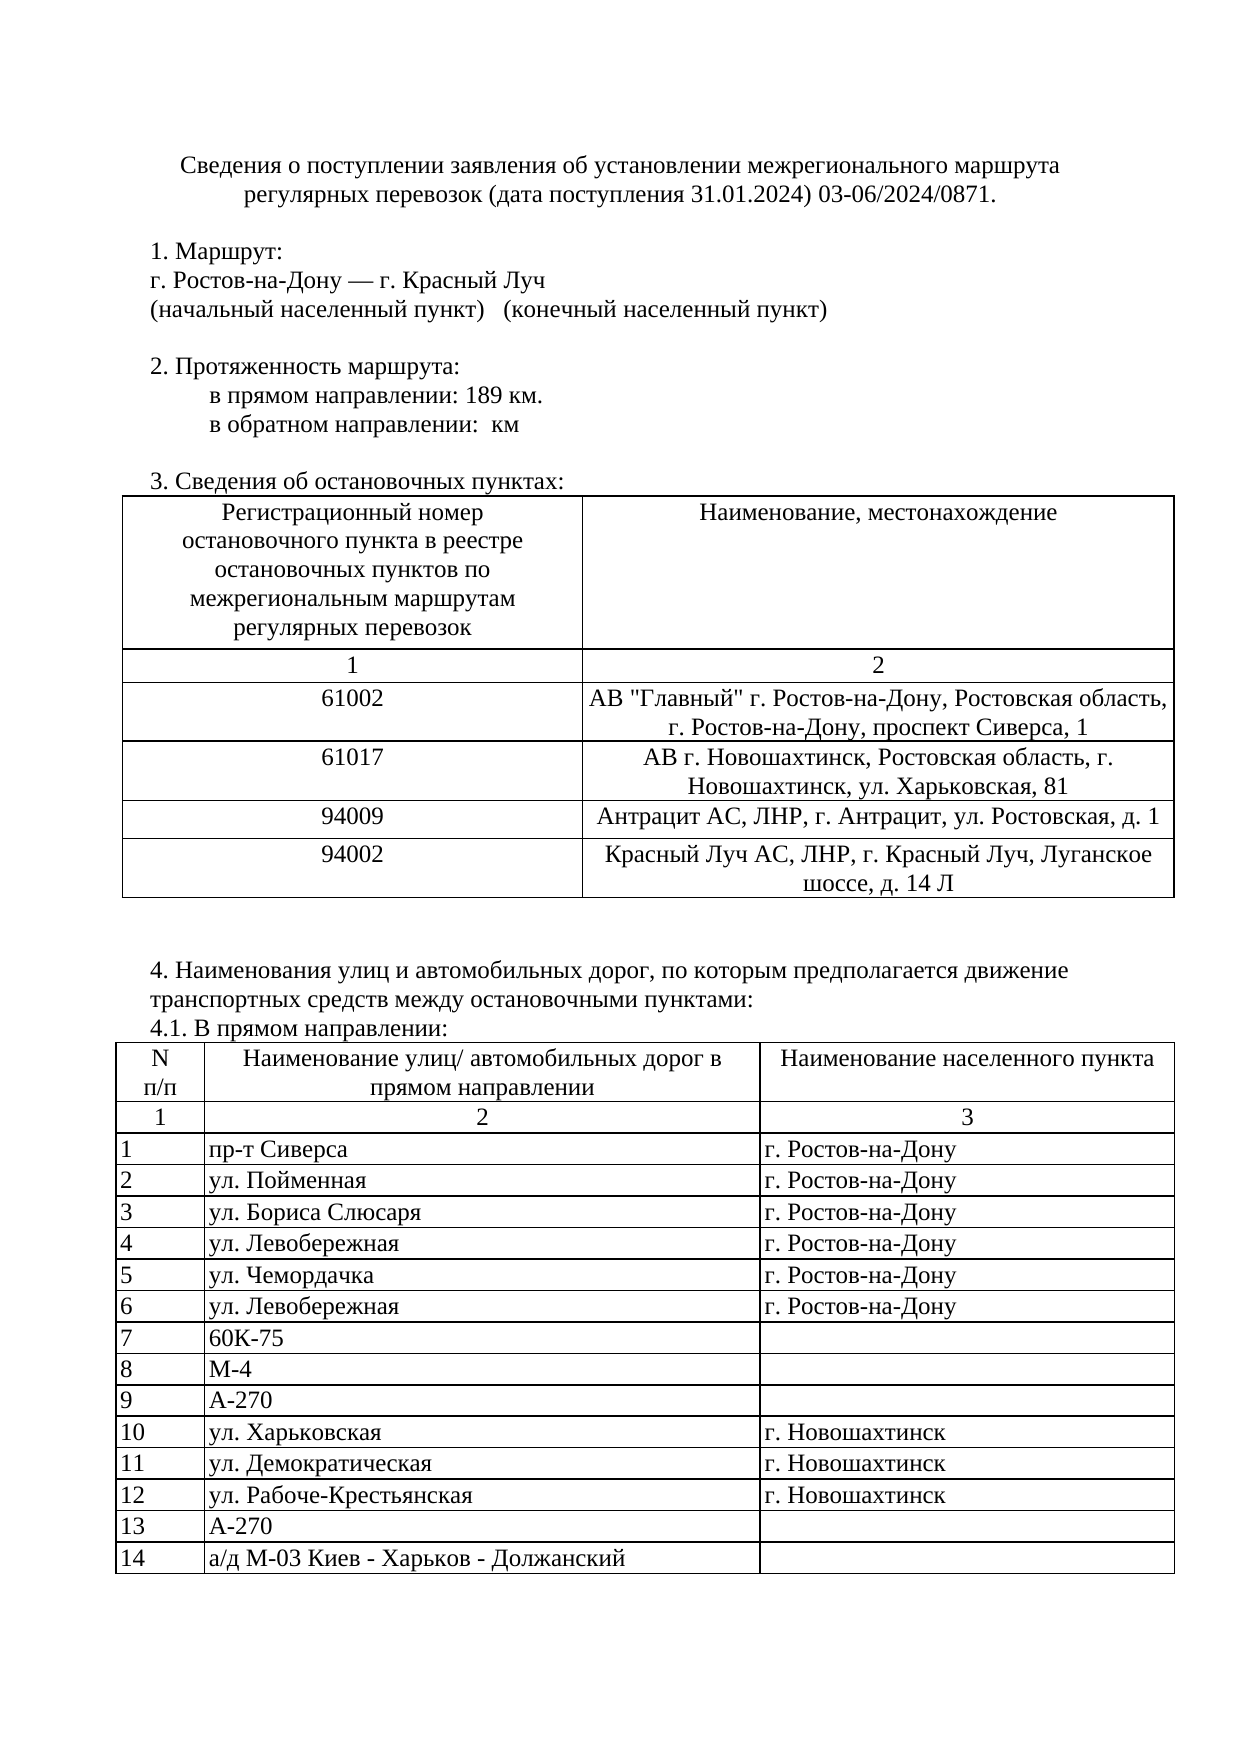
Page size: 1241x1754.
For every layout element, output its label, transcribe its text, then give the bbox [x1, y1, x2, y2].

table_cell ул. Демократическая [205, 1448, 759, 1478]
text в прямом направлении: 189 км. [150, 380, 1090, 409]
table_cell Антрацит АС, ЛНР, г. Антрацит, ул. Ростовская, д. 1 [583, 801, 1173, 837]
table_cell ул. Левобережная [205, 1291, 759, 1321]
table_cell 11 [117, 1448, 204, 1478]
table_cell пр-т Сиверса [205, 1134, 759, 1164]
table_cell 94009 [123, 801, 582, 837]
table_cell [761, 1323, 1174, 1352]
table_cell г. Новошахтинск [761, 1480, 1174, 1510]
table_cell ул. Пойменная [205, 1165, 759, 1195]
text 1. Маршрут: [150, 236, 1090, 265]
table_cell 1 [117, 1102, 204, 1132]
table_cell ул. Бориса Слюсаря [205, 1197, 759, 1227]
table_header Наименование населенного пункта [761, 1043, 1174, 1101]
text г. Ростов-на-Дону — г. Красный Луч [150, 265, 1090, 294]
text 4. Наименования улиц и автомобильных дорог, по которым предполагается движение транспортных средств между остановочными пунктами: [150, 956, 1090, 1013]
table_cell [761, 1511, 1174, 1541]
text в обратном направлении: км [150, 409, 1090, 437]
table_cell 60К-75 [205, 1323, 759, 1352]
table_cell 4 [117, 1228, 204, 1258]
text (начальный населенный пункт) (конечный населенный пункт) [150, 294, 1090, 322]
table_cell 61002 [123, 683, 582, 740]
table_cell А-270 [205, 1511, 759, 1541]
table_cell 1 [123, 650, 582, 681]
table_cell 12 [117, 1480, 204, 1510]
table_cell 3 [761, 1102, 1174, 1132]
table_cell г. Ростов-на-Дону [761, 1197, 1174, 1227]
table_cell 6 [117, 1291, 204, 1321]
table_cell 7 [117, 1323, 204, 1352]
table_cell 61017 [123, 742, 582, 799]
table_cell ул. Рабоче-Крестьянская [205, 1480, 759, 1510]
text Сведения о поступлении заявления об установлении межрегионального маршрута регулярных перевозок (дата поступления 31.01.2024) 03-06/2024/0871. [150, 150, 1090, 207]
table_cell г. Ростов-на-Дону [761, 1291, 1174, 1321]
table_cell ул. Левобережная [205, 1228, 759, 1258]
table_cell А-270 [205, 1386, 759, 1415]
table_cell АВ "Главный" г. Ростов-на-Дону, Ростовская область, г. Ростов-на-Дону, проспект Сиверса, 1 [583, 683, 1173, 740]
table_cell г. Ростов-на-Дону [761, 1260, 1174, 1289]
table_cell 3 [117, 1197, 204, 1227]
table_cell АВ г. Новошахтинск, Ростовская область, г. Новошахтинск, ул. Харьковская, 81 [583, 742, 1173, 799]
table_cell г. Ростов-на-Дону [761, 1134, 1174, 1164]
table_cell [761, 1543, 1174, 1573]
table_cell а/д М-03 Киев - Харьков - Должанский [205, 1543, 759, 1573]
table_cell [761, 1354, 1174, 1384]
table_header Наименование улиц/ автомобильных дорог в прямом направлении [205, 1043, 759, 1101]
table_cell г. Ростов-на-Дону [761, 1228, 1174, 1258]
table_cell 1 [117, 1134, 204, 1164]
table_cell 2 [583, 650, 1173, 681]
table_cell г. Ростов-на-Дону [761, 1165, 1174, 1195]
text 2. Протяженность маршрута: [150, 351, 1090, 380]
table_header Регистрационный номер остановочного пункта в реестре остановочных пунктов по межрегиональным маршрутам регулярных перевозок [123, 497, 582, 648]
table_header Наименование, местонахождение [583, 497, 1173, 648]
table_cell г. Новошахтинск [761, 1417, 1174, 1447]
table_cell 8 [117, 1354, 204, 1384]
table_cell ул. Харьковская [205, 1417, 759, 1447]
text 3. Сведения об остановочных пунктах: [150, 466, 1090, 495]
table_cell 10 [117, 1417, 204, 1447]
table_cell 94002 [123, 839, 582, 896]
table_cell Красный Луч АС, ЛНР, г. Красный Луч, Луганское шоссе, д. 14 Л [583, 839, 1173, 896]
table_cell [761, 1386, 1174, 1415]
table_cell г. Новошахтинск [761, 1448, 1174, 1478]
table_cell М-4 [205, 1354, 759, 1384]
table_cell 5 [117, 1260, 204, 1289]
table_cell 2 [117, 1165, 204, 1195]
text 4.1. В прямом направлении: [150, 1013, 1090, 1042]
table_cell 13 [117, 1511, 204, 1541]
table_header N п/п [117, 1043, 204, 1101]
table_cell 14 [117, 1543, 204, 1573]
table_cell ул. Чемордачка [205, 1260, 759, 1289]
table_cell 9 [117, 1386, 204, 1415]
table_cell 2 [205, 1102, 759, 1132]
